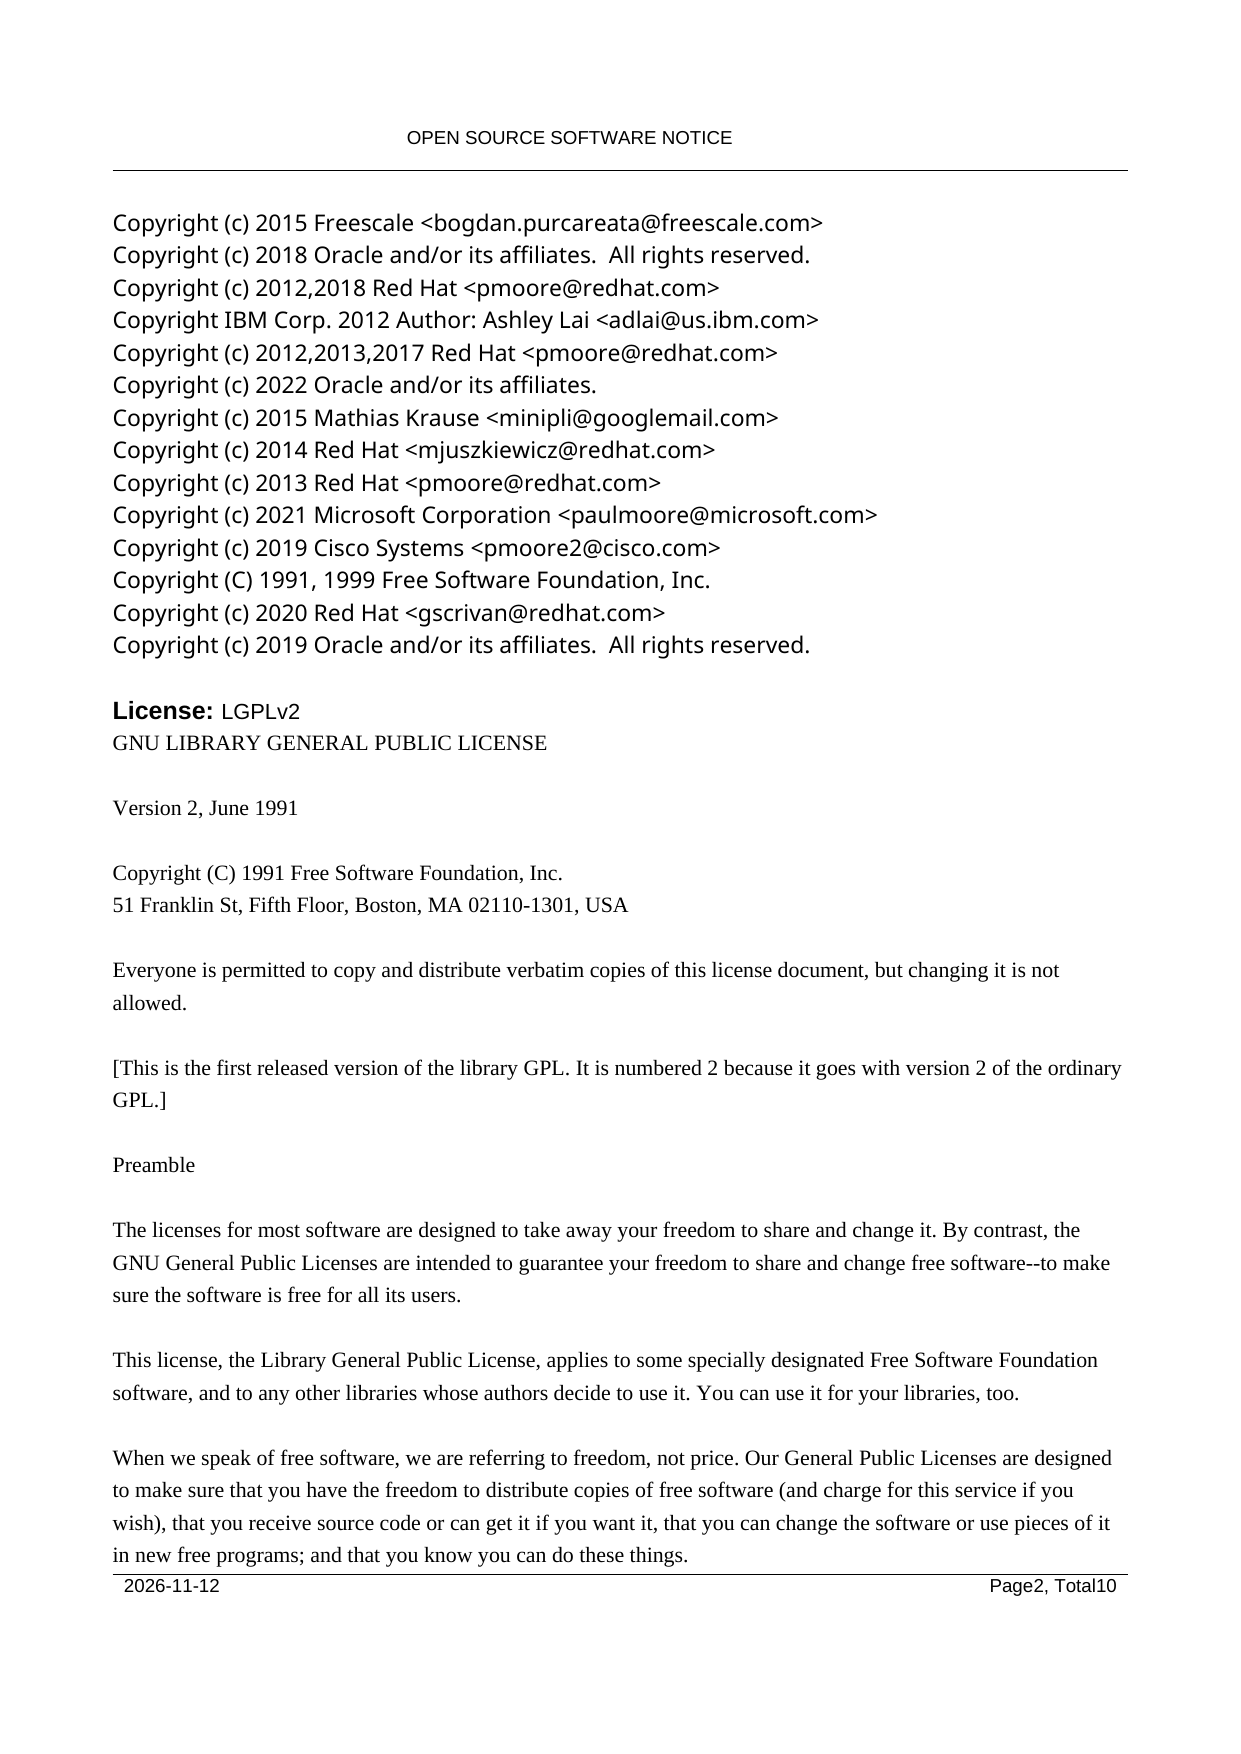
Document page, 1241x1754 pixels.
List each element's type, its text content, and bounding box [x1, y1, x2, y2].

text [112, 726, 1128, 1571]
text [112, 206, 1128, 694]
text License: LGPLv2 [112, 694, 1128, 726]
